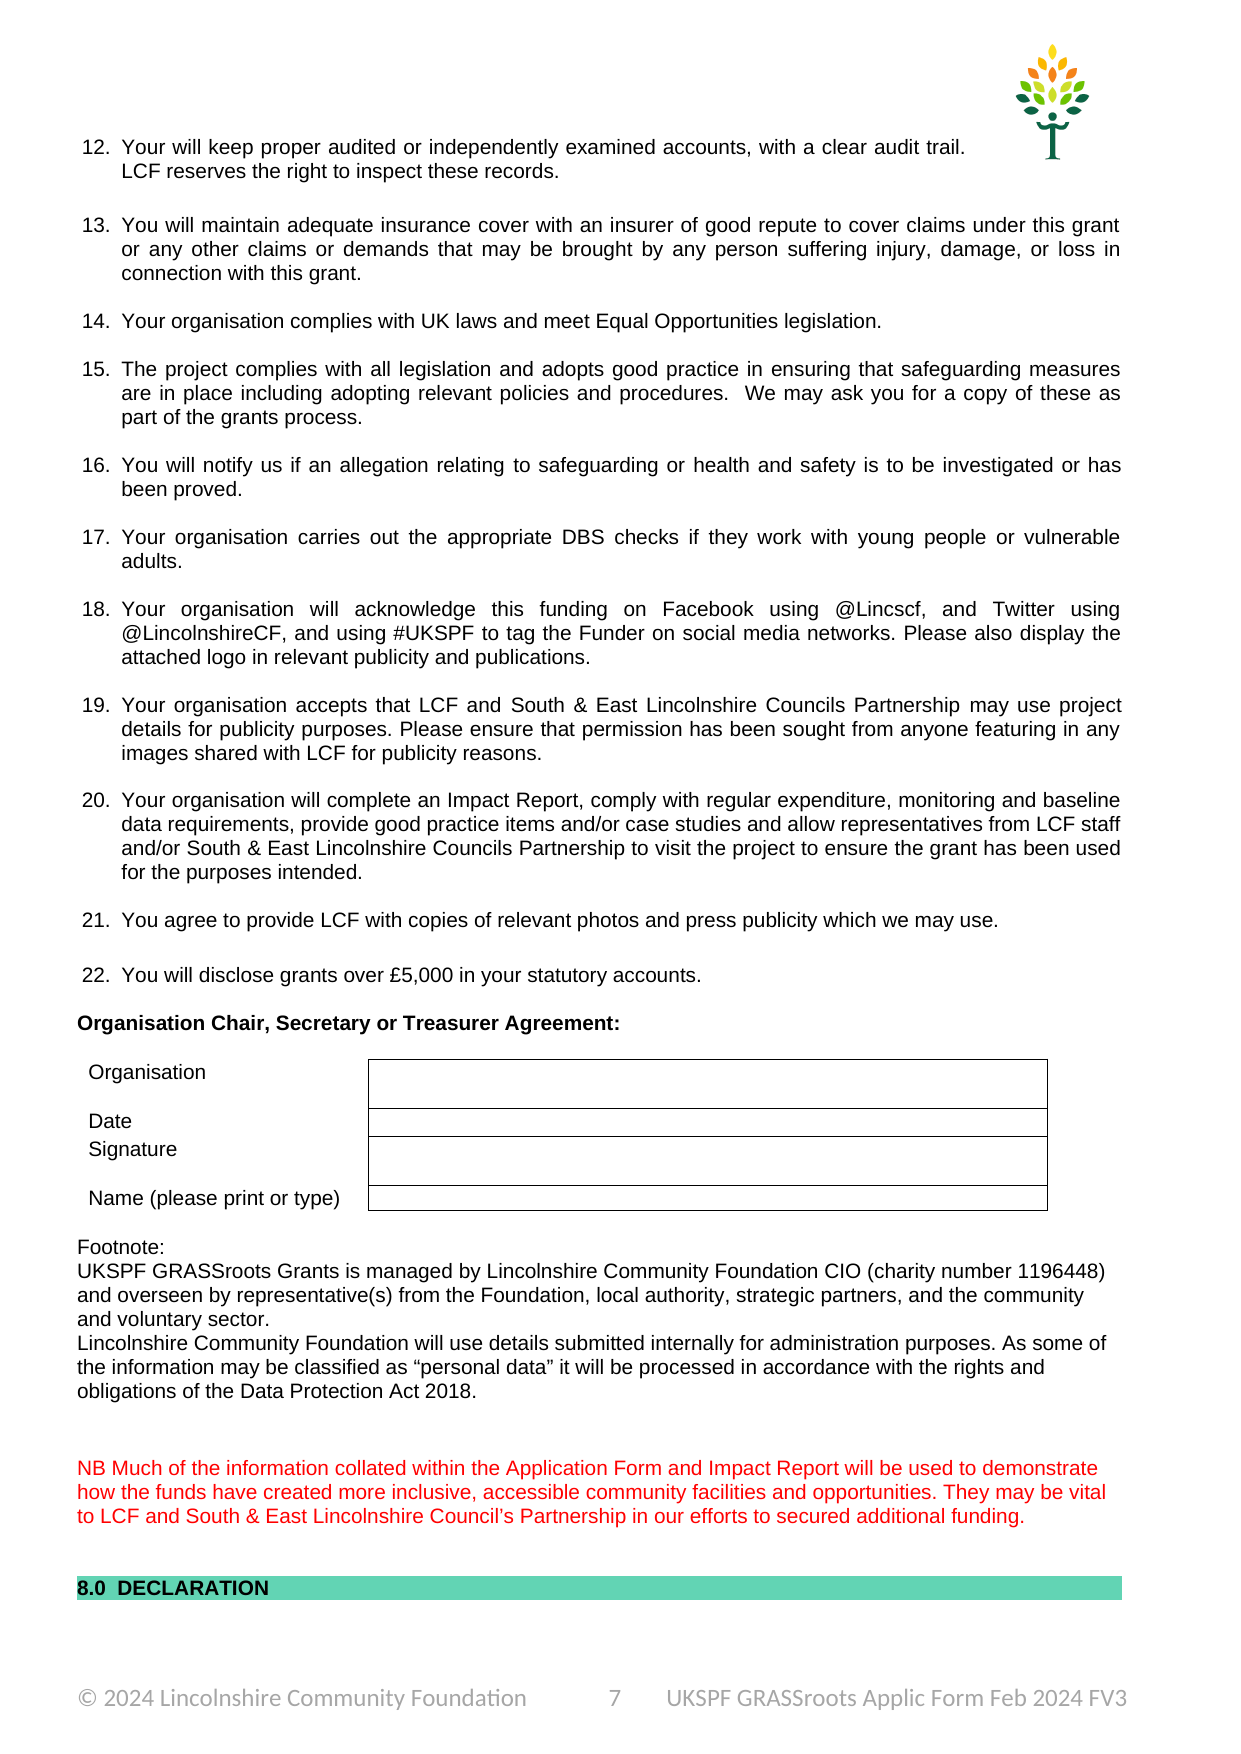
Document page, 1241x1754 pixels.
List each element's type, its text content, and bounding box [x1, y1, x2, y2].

list Your organisation accepts that LCF and South & East Lincolnshire Councils Partnership may use project details for publicity purposes. Please ensure that permission has been sought from anyone featuring in any images shared with LCF for publicity reasons. [82, 692, 1122, 764]
list Your organisation will complete an Impact Report, comply with regular expenditure, monitoring and baseline data requirements, provide good practice items and/or case studies and allow representatives from LCF staff and/or South & East Lincolnshire Councils Partnership to visit the project to ensure the grant has been used for the purposes intended. [82, 788, 1122, 884]
text Organisation Chair, Secretary or Treasurer Agreement: [77, 1011, 1122, 1034]
list You agree to provide LCF with copies of relevant photos and press publicity which we may use. [82, 908, 1122, 932]
table_cell Date [77, 1108, 368, 1136]
table_cell Name (please print or type) [77, 1185, 368, 1210]
text NB Much of the information collated within the Application Form and Impact Report will be used to demonstrate how the funds have created more inclusive, accessible community facilities and opportunities. They may be vital to LCF and South & East Lincolnshire Council’s Partnership in our efforts to secured additional funding. [77, 1456, 1122, 1528]
table_cell Signature [77, 1136, 368, 1185]
text 8.0 DECLARATION [77, 1576, 1122, 1600]
list The project complies with all legislation and adopts good practice in ensuring that safeguarding measures are in place including adopting relevant policies and procedures. We may ask you for a copy of these as part of the grants process. [82, 357, 1122, 429]
table_header Organisation [77, 1059, 368, 1107]
text Lincolnshire Community Foundation will use details submitted internally for administration purposes. As some of the information may be classified as “personal data” it will be processed in accordance with the rights and obligations of the Data Protection Act 2018. [77, 1331, 1122, 1403]
list Your organisation will acknowledge this funding on Facebook using @Lincscf, and Twitter using @LincolnshireCF, and using #UKSPF to tag the Funder on social media networks. Please also display the attached logo in relevant publicity and publications. [82, 597, 1122, 668]
table_cell [369, 1186, 1047, 1210]
text Footnote: [77, 1235, 1122, 1259]
list Your organisation complies with UK laws and meet Equal Opportunities legislation. [82, 309, 1122, 333]
list Your organisation carries out the appropriate DBS checks if they work with young people or vulnerable adults. [82, 525, 1122, 573]
picture [986, 40, 1118, 135]
list You will disclose grants over £5,000 in your statutory accounts. [82, 963, 1122, 987]
table_cell [369, 1109, 1047, 1136]
list Your will keep proper audited or independently examined accounts, with a clear audit trail. LCF reserves the right to inspect these records. [82, 135, 1122, 183]
table_cell [369, 1137, 1047, 1185]
table_header [369, 1060, 1047, 1107]
text UKSPF GRASSroots Grants is managed by Lincolnshire Community Foundation CIO (charity number 1196448) and overseen by representative(s) from the Foundation, local authority, strategic partners, and the community and voluntary sector. [77, 1259, 1122, 1331]
list You will notify us if an allegation relating to safeguarding or health and safety is to be investigated or has been proved. [82, 453, 1122, 501]
list You will maintain adequate insurance cover with an insurer of good repute to cover claims under this grant or any other claims or demands that may be brought by any person suffering injury, damage, or loss in connection with this grant. [82, 213, 1122, 285]
